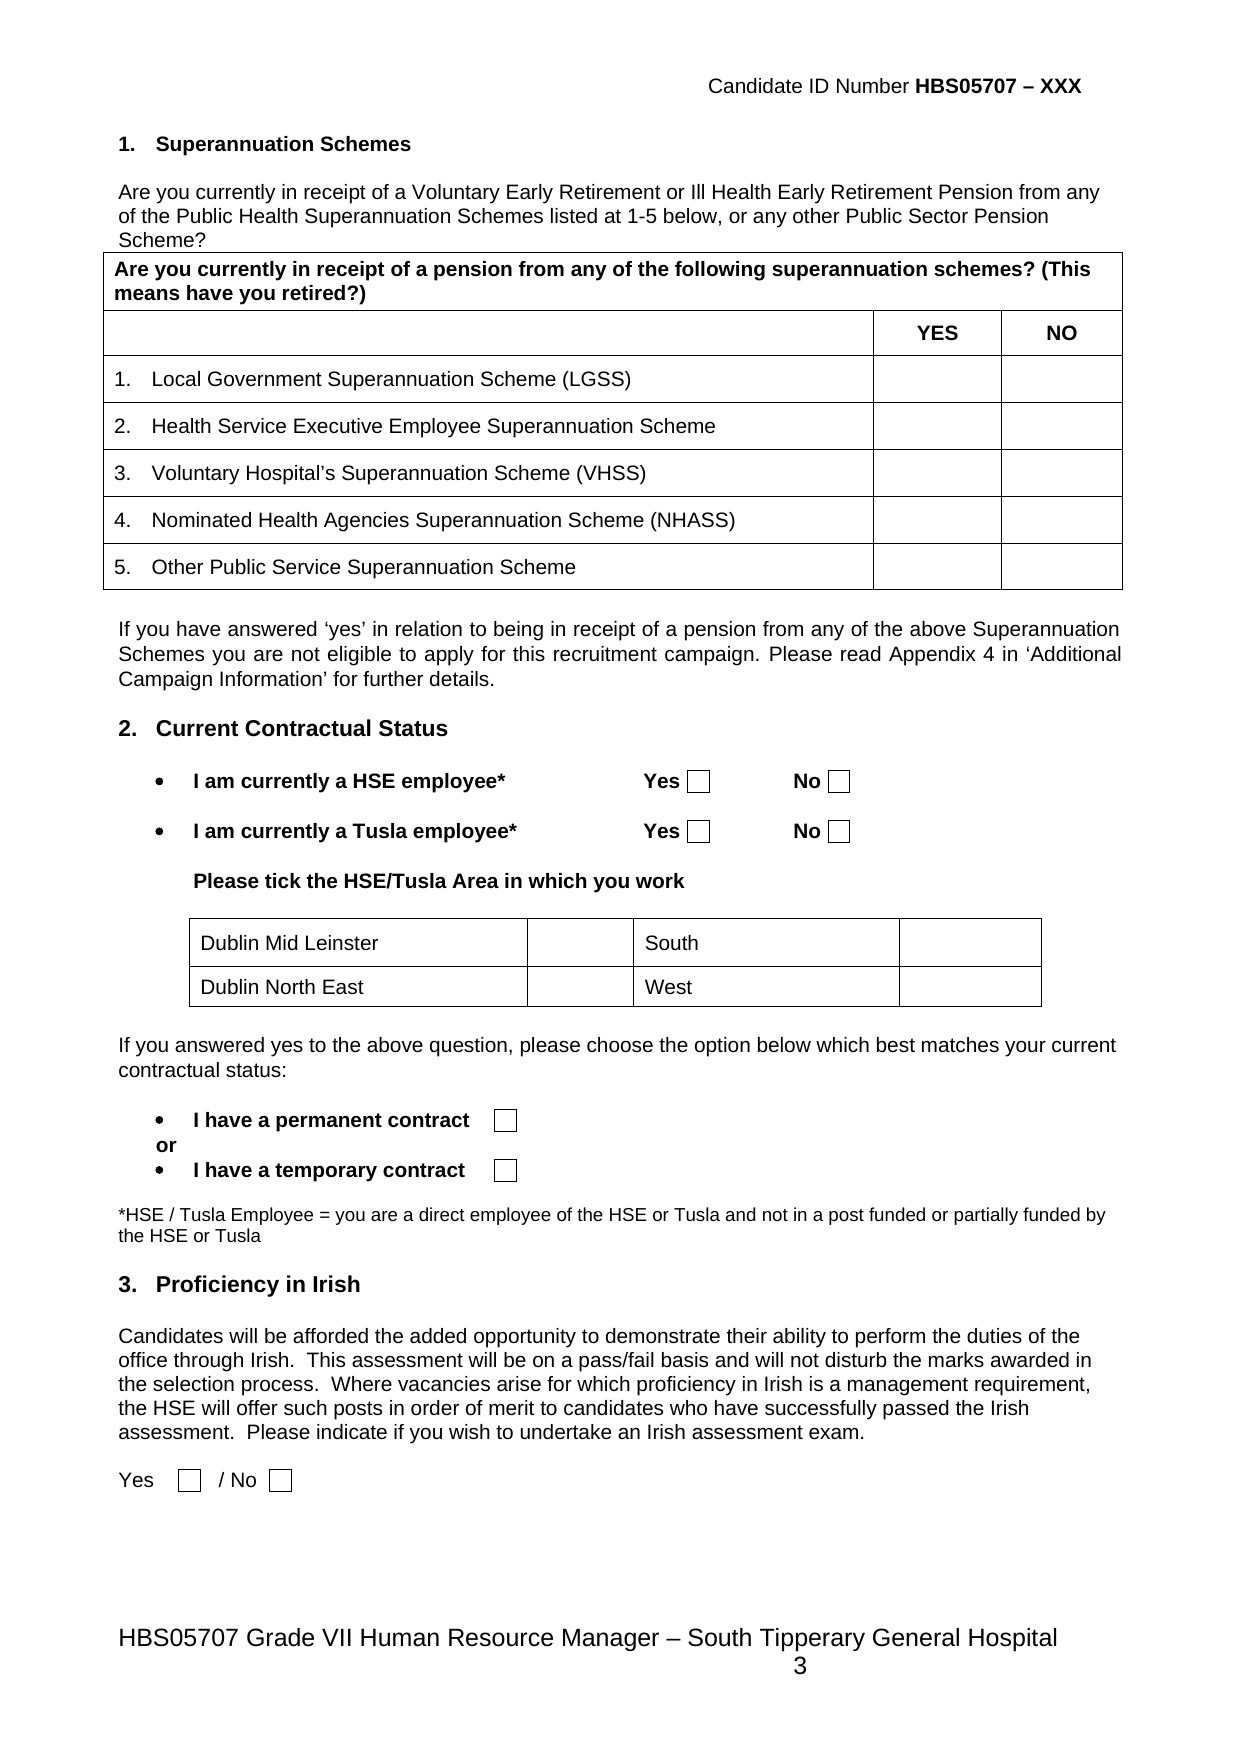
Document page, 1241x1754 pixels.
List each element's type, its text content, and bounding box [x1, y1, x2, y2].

text If you answered yes to the above question, please choose the option below which best matches your current contractual status: [118, 1032, 1122, 1082]
table_cell Voluntary Hospital’s Superannuation Scheme (VHSS) [104, 450, 873, 496]
table_cell [874, 497, 1001, 542]
list Current Contractual Status [118, 715, 1122, 742]
table_cell [900, 967, 1041, 1006]
table_header Dublin Mid Leinster [190, 919, 527, 966]
table_header South [634, 919, 899, 966]
list I am currently a HSE employee* Yes No [156, 768, 1122, 793]
table_cell [1002, 356, 1122, 402]
table_cell [874, 450, 1001, 496]
table_cell West [634, 967, 899, 1006]
table_cell [874, 544, 1001, 589]
table_cell [1002, 403, 1122, 449]
text *HSE / Tusla Employee = you are a direct employee of the HSE or Tusla and not in a post funded or partially funded by the HSE or Tusla [118, 1203, 1122, 1246]
table_cell Local Government Superannuation Scheme (LGSS) [104, 356, 873, 402]
table_cell [1002, 450, 1122, 496]
table_cell NO [1002, 311, 1122, 355]
table_cell YES [874, 311, 1001, 355]
list I have a temporary contract [156, 1157, 1122, 1182]
table_header [900, 919, 1041, 966]
table_cell Dublin North East [190, 967, 527, 1006]
list I am currently a Tusla employee* Yes No [156, 818, 1122, 843]
table_cell [528, 967, 633, 1006]
text Candidates will be afforded the added opportunity to demonstrate their ability to perform the duties of the office through Irish. This assessment will be on a pass/fail basis and will not disturb the marks awarded in the selection process. Where vacancies arise for which proficiency in Irish is a management requirement, the HSE will offer such posts in order of merit to candidates who have successfully passed the Irish assessment. Please indicate if you wish to undertake an Irish assessment exam. [118, 1324, 1122, 1444]
table_cell [104, 311, 873, 355]
text Yes / No [118, 1468, 1122, 1492]
text or [156, 1132, 1122, 1157]
table_cell [1002, 544, 1122, 589]
text Please tick the HSE/Tusla Area in which you work [193, 868, 1122, 893]
table_cell Health Service Executive Employee Superannuation Scheme [104, 403, 873, 449]
table_header Are you currently in receipt of a pension from any of the following superannuation schemes? (This means have you retired?) [104, 253, 1122, 310]
table_cell [874, 403, 1001, 449]
list Superannuation Schemes [118, 132, 1122, 156]
table_cell [874, 356, 1001, 402]
table_cell [1002, 497, 1122, 542]
text If you have answered ‘yes’ in relation to being in receipt of a pension from any of the above Superannuation Schemes you are not eligible to apply for this recruitment campaign. Please read Appendix 4 in ‘Additional Campaign Information’ for further details. [118, 615, 1122, 690]
list I have a permanent contract [156, 1107, 1122, 1132]
list Proficiency in Irish [118, 1271, 824, 1298]
table_header [528, 919, 633, 966]
table_cell Other Public Service Superannuation Scheme [104, 544, 873, 589]
table_cell Nominated Health Agencies Superannuation Scheme (NHASS) [104, 497, 873, 542]
text Are you currently in receipt of a Voluntary Early Retirement or Ill Health Early Retirement Pension from any of the Public Health Superannuation Schemes listed at 1-5 below, or any other Public Sector Pension Scheme? [118, 180, 1122, 252]
